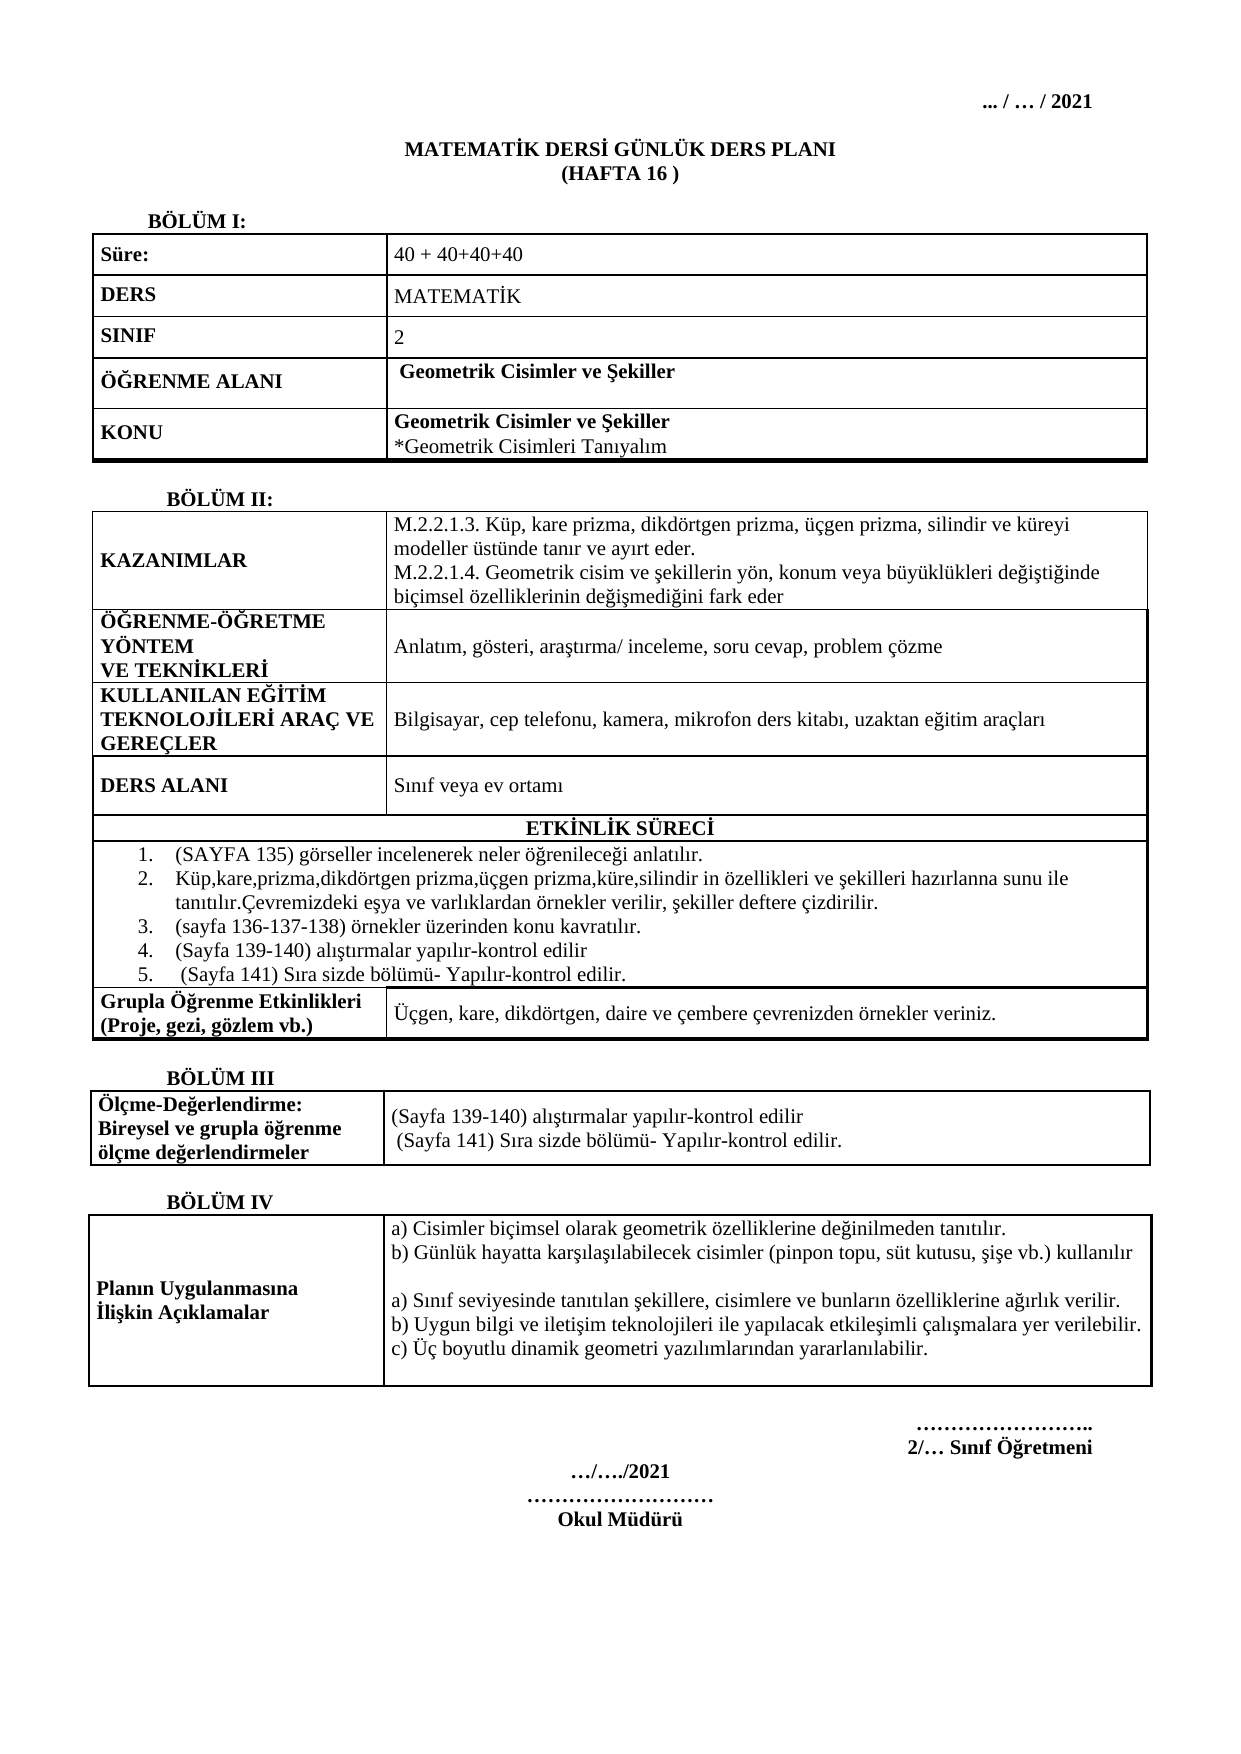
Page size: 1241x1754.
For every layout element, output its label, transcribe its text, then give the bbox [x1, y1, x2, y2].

subtitle BÖLÜM III [148, 1065, 1092, 1089]
text (HAFTA 16 ) [148, 161, 1092, 185]
table_header M.2.2.1.3. Küp, kare prizma, dikdörtgen prizma, üçgen prizma, silindir ve küreyi modeller üstünde tanır ve ayırt eder. M.2.2.1.4. Geometrik cisim ve şekillerin yön, konum veya büyüklükleri değiştiğinde biçimsel özelliklerinin değişmediğini fark eder [387, 512, 1147, 608]
text ... / … / 2021 [148, 89, 1092, 113]
table_cell ÖĞRENME-ÖĞRETME YÖNTEM VE TEKNİKLERİ [93, 610, 386, 682]
table_cell Üçgen, kare, dikdörtgen, daire ve çembere çevrenizden örnekler veriniz. [387, 989, 1146, 1037]
table_cell ETKİNLİK SÜRECİ [94, 816, 1146, 840]
table_header KAZANIMLAR [93, 512, 386, 608]
table_cell Grupla Öğrenme Etkinlikleri (Proje, gezi, gözlem vb.) [94, 988, 386, 1037]
table_cell 2 [388, 317, 1146, 357]
table_header (Sayfa 139-140) alıştırmalar yapılır-kontrol edilir (Sayfa 141) Sıra sizde bölümü- Yapılır-kontrol edilir. [385, 1092, 1149, 1164]
text Okul Müdürü [148, 1507, 1092, 1531]
text BÖLÜM I: [148, 209, 1092, 233]
table_cell KONU [94, 409, 386, 458]
table_cell (SAYFA 135) görseller incelenerek neler öğrenileceği anlatılır. Küp,kare,prizma,dikdörtgen prizma,üçgen prizma,küre,silindir in özellikleri ve şekilleri hazırlanna sunu ile tanıtılır.Çevremizdeki eşya ve varlıklardan örnekler verilir, şekiller deftere çizdirilir. (sayfa 136-137-138) örnekler üzerinden konu kavratılır. (Sayfa 139-140) alıştırmalar yapılır-kontrol edilir (Sayfa 141) Sıra sizde bölümü- Yapılır-kontrol edilir. [94, 842, 1146, 986]
table_header Süre: [94, 235, 386, 274]
subtitle BÖLÜM IV [148, 1190, 1092, 1214]
text ……………………… [148, 1483, 1092, 1507]
table_header Planın Uygulanmasına İlişkin Açıklamalar [90, 1216, 383, 1384]
table_cell Anlatım, gösteri, araştırma/ inceleme, soru cevap, problem çözme [387, 610, 1146, 682]
text BÖLÜM II: [148, 487, 1092, 511]
table_cell MATEMATİK [388, 276, 1146, 316]
table_cell Geometrik Cisimler ve Şekiller *Geometrik Cisimleri Tanıyalım [388, 409, 1146, 458]
table_cell Geometrik Cisimler ve Şekiller [388, 359, 1146, 408]
text …/…./2021 [148, 1459, 1092, 1483]
table_cell ÖĞRENME ALANI [94, 359, 386, 408]
text MATEMATİK DERSİ GÜNLÜK DERS PLANI [148, 137, 1092, 161]
table_cell Sınıf veya ev ortamı [387, 757, 1146, 814]
table_header a) Cisimler biçimsel olarak geometrik özelliklerine değinilmeden tanıtılır. b) Günlük hayatta karşılaşılabilecek cisimler (pinpon topu, süt kutusu, şişe vb.) kullanılır a) Sınıf seviyesinde tanıtılan şekillere, cisimlere ve bunların özelliklerine ağırlık verilir. b) Uygun bilgi ve iletişim teknolojileri ile yapılacak etkileşimli çalışmalara yer verilebilir. c) Üç boyutlu dinamik geometri yazılımlarından yararlanılabilir. [385, 1216, 1150, 1384]
table_cell DERS [94, 276, 386, 316]
table_cell Bilgisayar, cep telefonu, kamera, mikrofon ders kitabı, uzaktan eğitim araçları [387, 683, 1146, 755]
table_cell DERS ALANI [94, 757, 386, 814]
text 2/… Sınıf Öğretmeni [148, 1435, 1092, 1459]
table_cell SINIF [94, 317, 386, 357]
table_header 40 + 40+40+40 [388, 235, 1146, 274]
table_cell KULLANILAN EĞİTİM TEKNOLOJİLERİ ARAÇ VE GEREÇLER [93, 683, 386, 755]
table_header Ölçme-Değerlendirme: Bireysel ve grupla öğrenme ölçme değerlendirmeler [92, 1092, 383, 1164]
text …………………….. [148, 1411, 1092, 1435]
